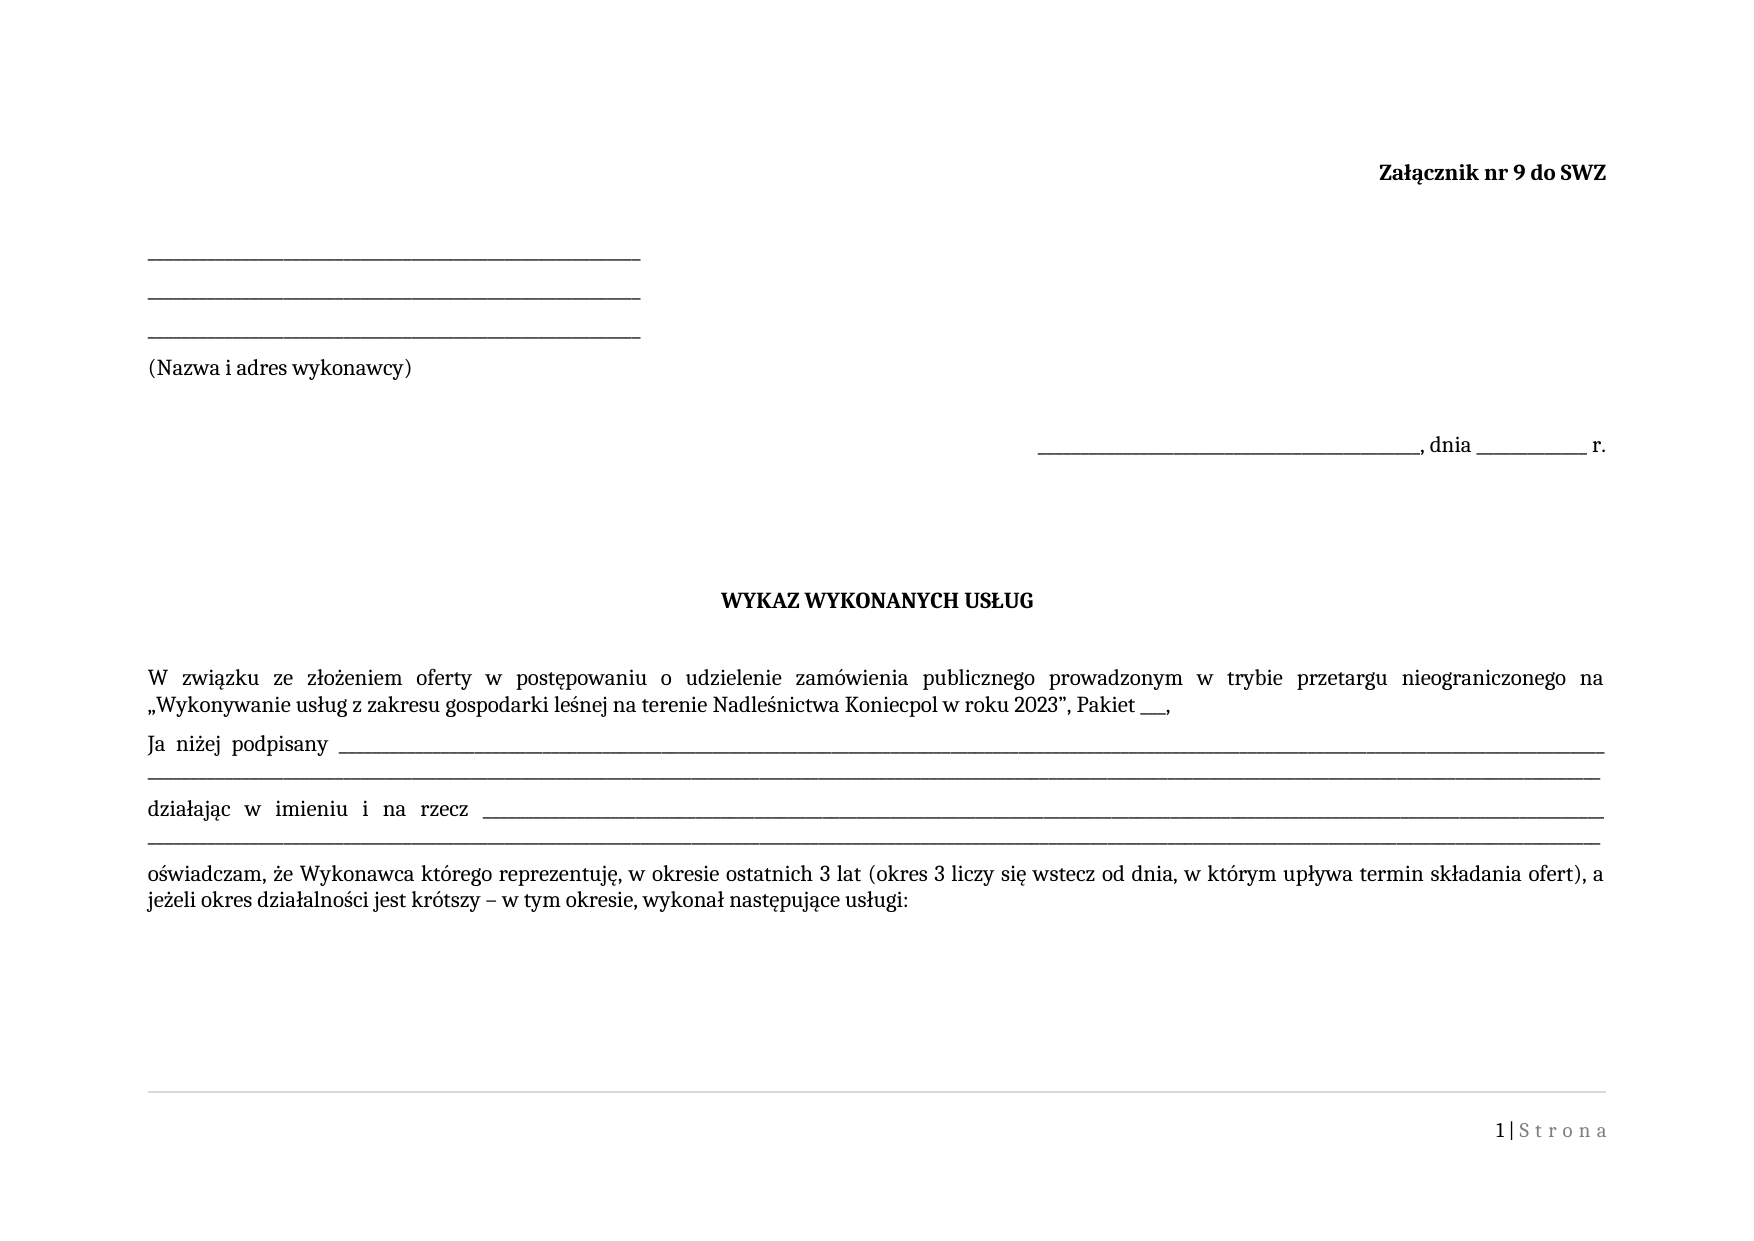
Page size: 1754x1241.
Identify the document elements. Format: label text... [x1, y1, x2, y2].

text __________________________________________________________ [148, 316, 1606, 342]
text W związku ze złożeniem oferty w postępowaniu o udzielenie zamówienia publicznego prowadzonym w trybie przetargu nieograniczonego na „Wykonywanie usług z zakresu gospodarki leśnej na terenie Nadleśnictwa Koniecpol w roku 2023”, Pakiet ___, [148, 665, 1606, 718]
text _____________________________________________, dnia _____________ r. [148, 432, 1606, 458]
text Załącznik nr 9 do SWZ [148, 160, 1606, 186]
text __________________________________________________________ [148, 277, 1606, 303]
text WYKAZ WYKONANYCH USŁUG [148, 587, 1606, 614]
text __________________________________________________________ [148, 238, 1606, 264]
text oświadczam, że Wykonawca którego reprezentuję, w okresie ostatnich 3 lat (okres 3 liczy się wstecz od dnia, w którym upływa termin składania ofert), a jeżeli okres działalności jest krótszy – w tym okresie, wykonał następujące usługi: [148, 861, 1606, 913]
text (Nazwa i adres wykonawcy) [148, 354, 1606, 381]
text działając w imieniu i na rzecz ____________________________________________________________________________________________________________________________________ ___________________________________________________________________________________________________________________________________________________________________________ [148, 796, 1606, 848]
text Ja niżej podpisany _____________________________________________________________________________________________________________________________________________________ ___________________________________________________________________________________________________________________________________________________________________________ [148, 730, 1606, 783]
